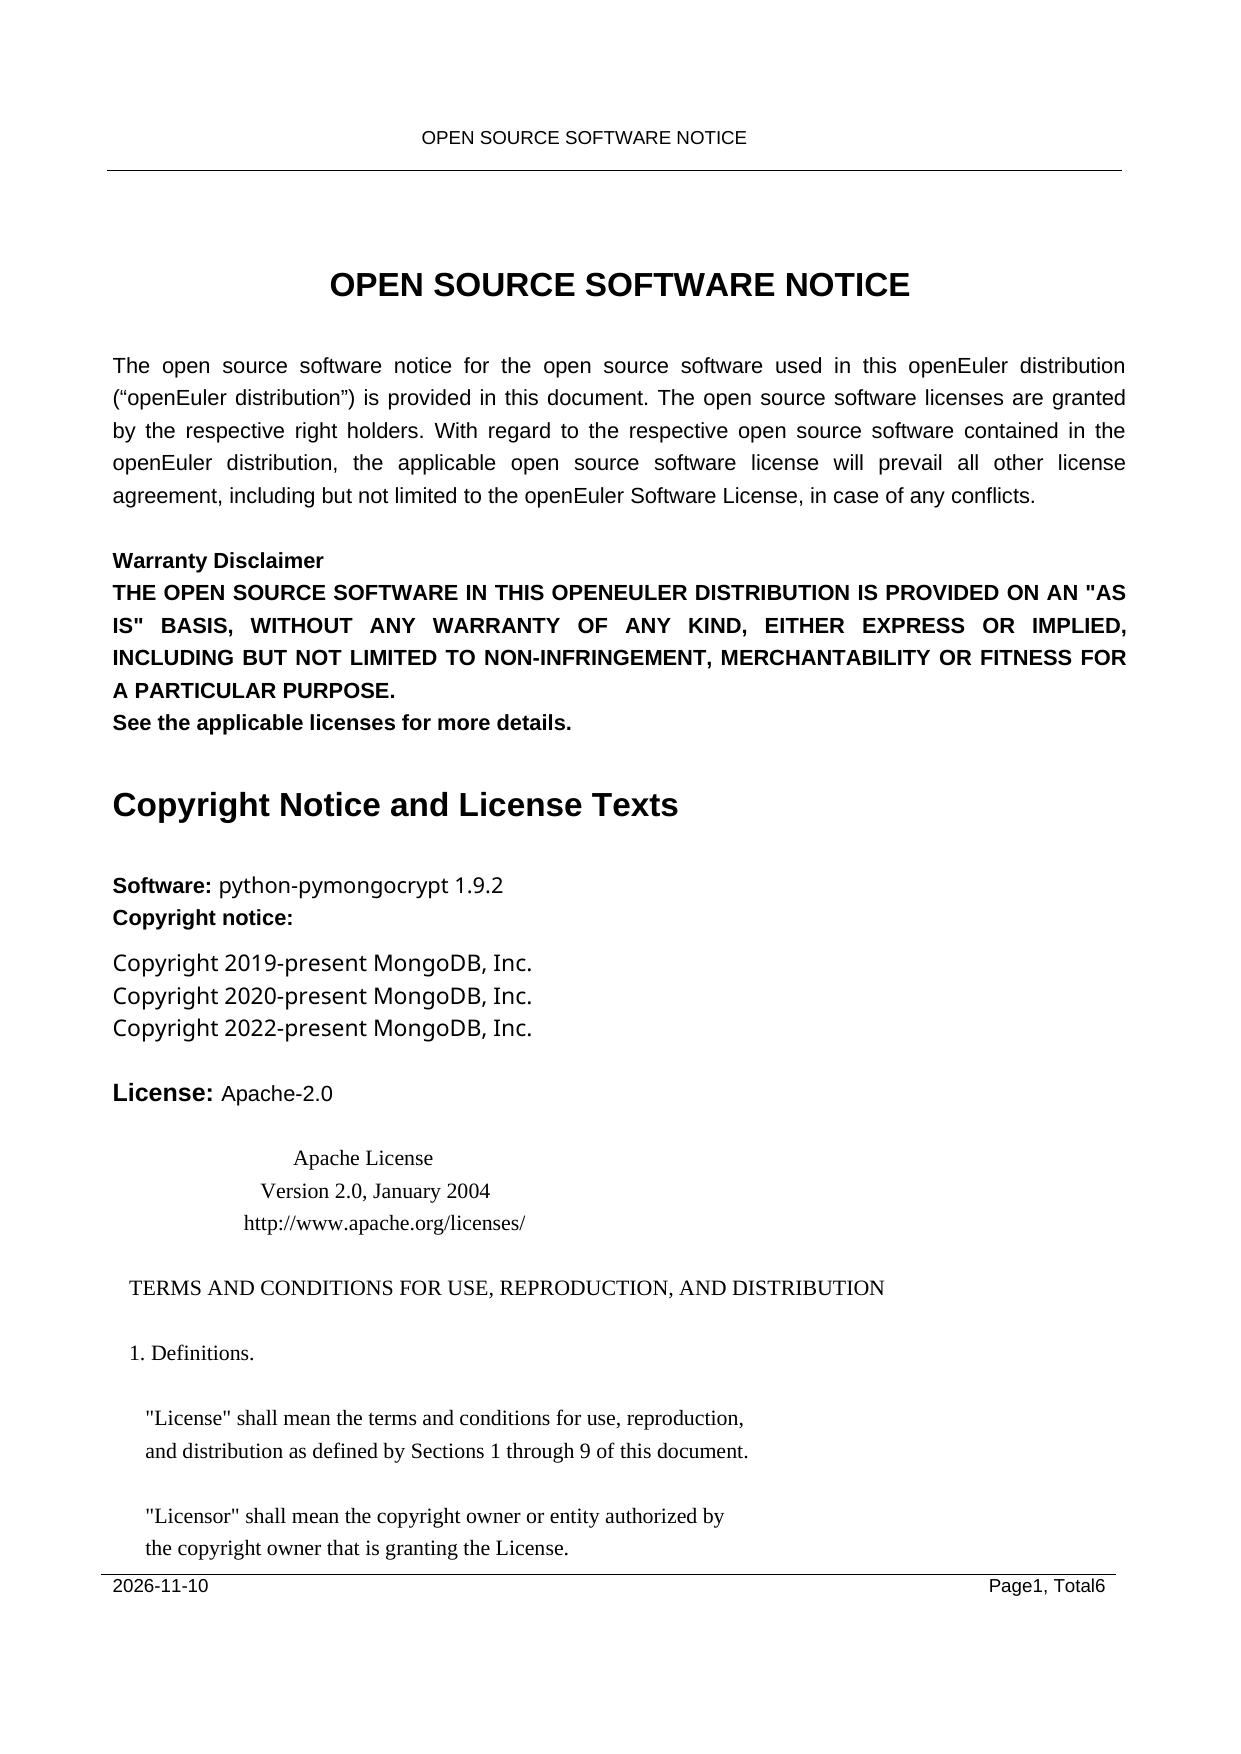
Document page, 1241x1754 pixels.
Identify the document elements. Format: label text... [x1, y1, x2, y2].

title Software: python-pymongocrypt 1.9.2 [112, 869, 1128, 901]
text Warranty Disclaimer [112, 544, 1128, 576]
text Copyright Notice and License Texts [112, 771, 1128, 836]
text OPEN SOURCE SOFTWARE NOTICE [112, 251, 1128, 316]
text License: Apache-2.0 [112, 1077, 1128, 1109]
text Copyright 2019-present MongoDB, Inc. Copyright 2020-present MongoDB, Inc. Copyright 2022-present MongoDB, Inc. [112, 947, 1128, 1077]
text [112, 1109, 1128, 1564]
text The open source software notice for the open source software used in this openEuler distribution (“openEuler distribution”) is provided in this document. The open source software licenses are granted by the respective right holders. With regard to the respective open source software contained in the openEuler distribution, the applicable open source software license will prevail all other license agreement, including but not limited to the openEuler Software License, in case of any conflicts. [112, 349, 1128, 511]
text THE OPEN SOURCE SOFTWARE IN THIS OPENEULER DISTRIBUTION IS PROVIDED ON AN "AS IS" BASIS, WITHOUT ANY WARRANTY OF ANY KIND, EITHER EXPRESS OR IMPLIED, INCLUDING BUT NOT LIMITED TO NON-INFRINGEMENT, MERCHANTABILITY OR FITNESS FOR A PARTICULAR PURPOSE. See the applicable licenses for more details. [112, 576, 1128, 739]
text Copyright notice: [112, 901, 1128, 934]
